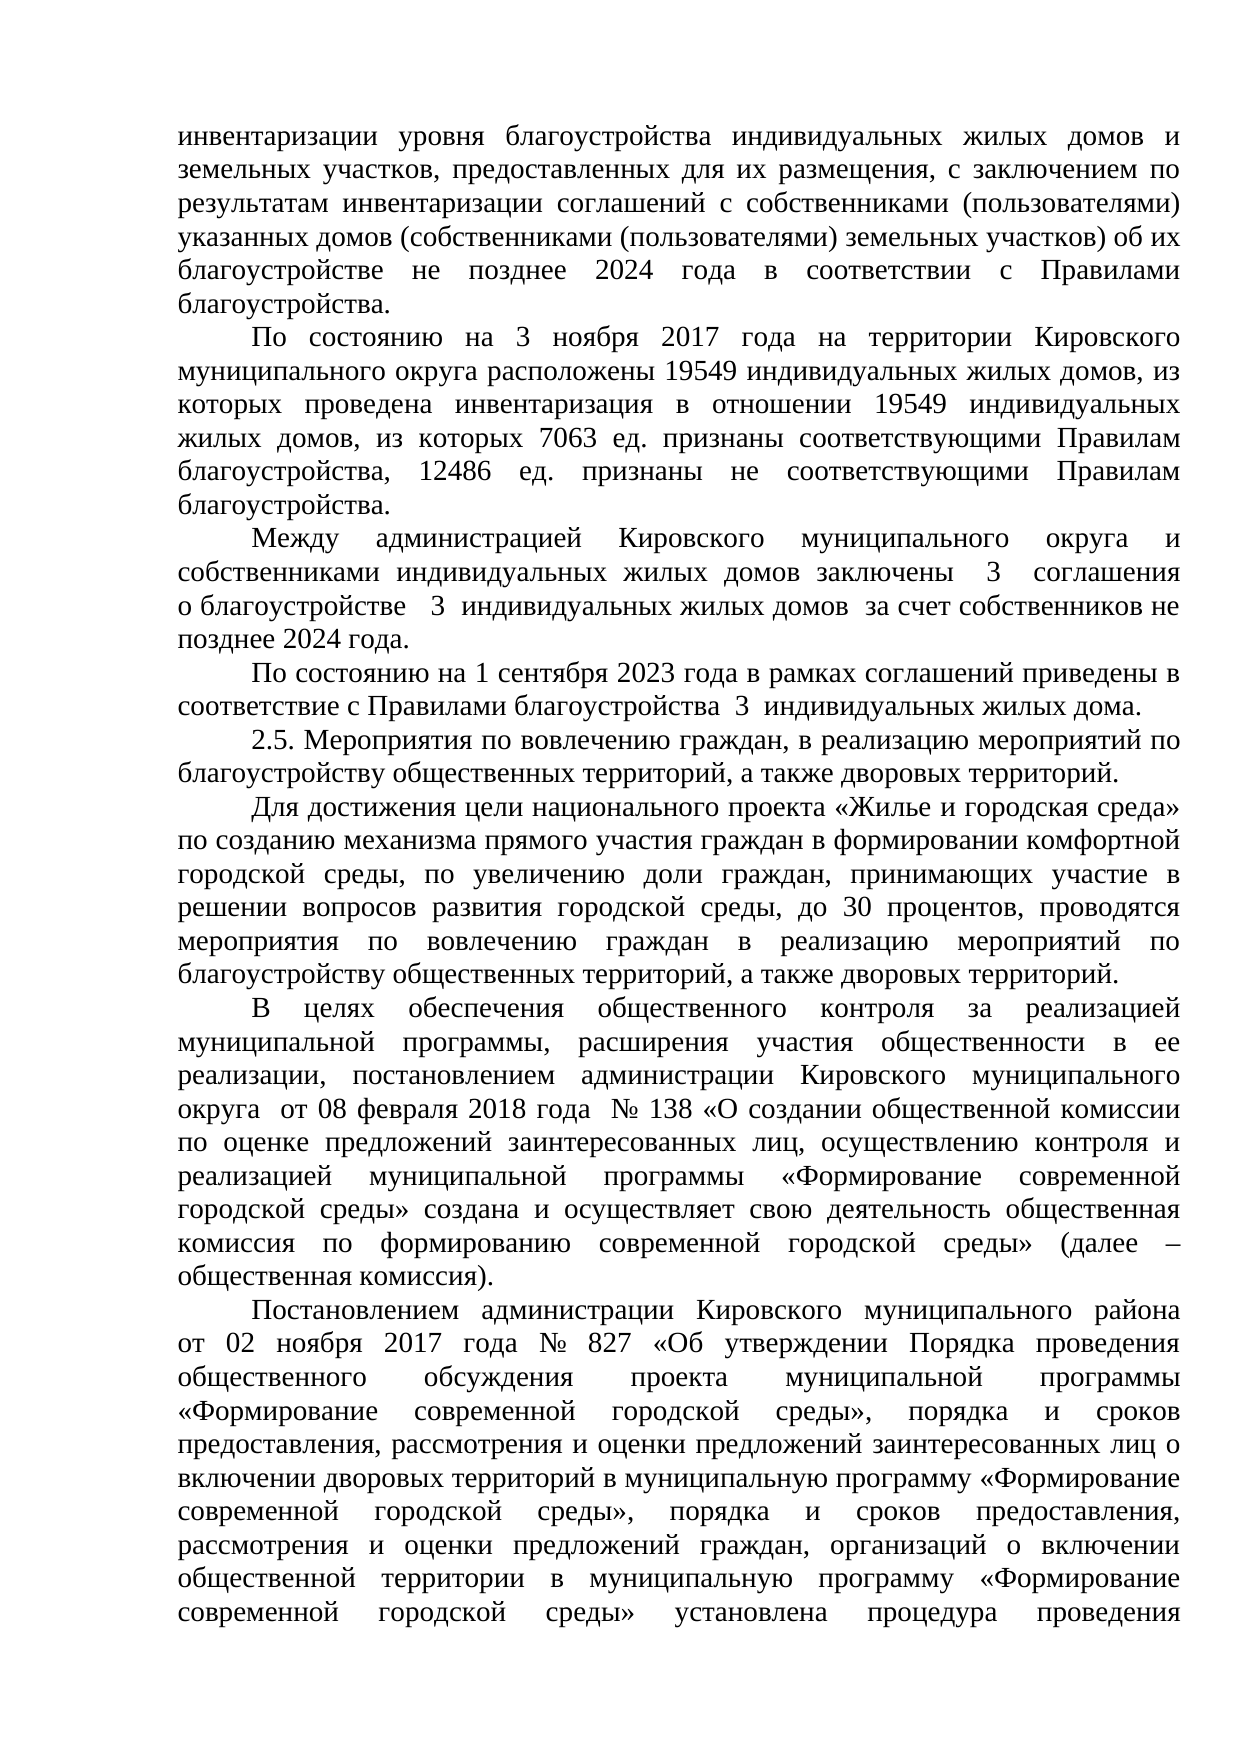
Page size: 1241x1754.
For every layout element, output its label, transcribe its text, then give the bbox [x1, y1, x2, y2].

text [177, 118, 1181, 319]
text Для достижения цели национального проекта «Жилье и городская среда» по созданию механизма прямого участия граждан в формировании комфортной городской среды, по увеличению доли граждан, принимающих участие в решении вопросов развития городской среды, до 30 процентов, проводятся мероприятия по вовлечению граждан в реализацию мероприятий по благоустройству общественных территорий, а также дворовых территорий. [177, 789, 1181, 990]
text 2.5. Мероприятия по вовлечению граждан, в реализацию мероприятий по благоустройству общественных территорий, а также дворовых территорий. [177, 722, 1181, 789]
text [177, 1292, 1181, 1627]
text По состоянию на 3 ноября 2017 года на территории Кировского муниципального округа расположены 19549 индивидуальных жилых домов, из которых проведена инвентаризация в отношении 19549 индивидуальных жилых домов, из которых 7063 ед. признаны соответствующими Правилам благоустройства, 12486 ед. признаны не соответствующими Правилам благоустройства. [177, 319, 1181, 521]
text Между администрацией Кировского муниципального округа и собственниками индивидуальных жилых домов заключены 3 соглашения о благоустройстве 3 индивидуальных жилых домов за счет собственников не позднее 2024 года. [177, 521, 1181, 655]
text По состоянию на 1 сентября 2023 года в рамках соглашений приведены в соответствие с Правилами благоустройства 3 индивидуальных жилых дома. [177, 655, 1181, 722]
text В целях обеспечения общественного контроля за реализацией муниципальной программы, расширения участия общественности в ее реализации, постановлением администрации Кировского муниципального округа от 08 февраля 2018 года № 138 «О создании общественной комиссии по оценке предложений заинтересованных лиц, осуществлению контроля и реализацией муниципальной программы «Формирование современной городской среды» создана и осуществляет свою деятельность общественная комиссия по формированию современной городской среды» (далее – общественная комиссия). [177, 990, 1181, 1292]
